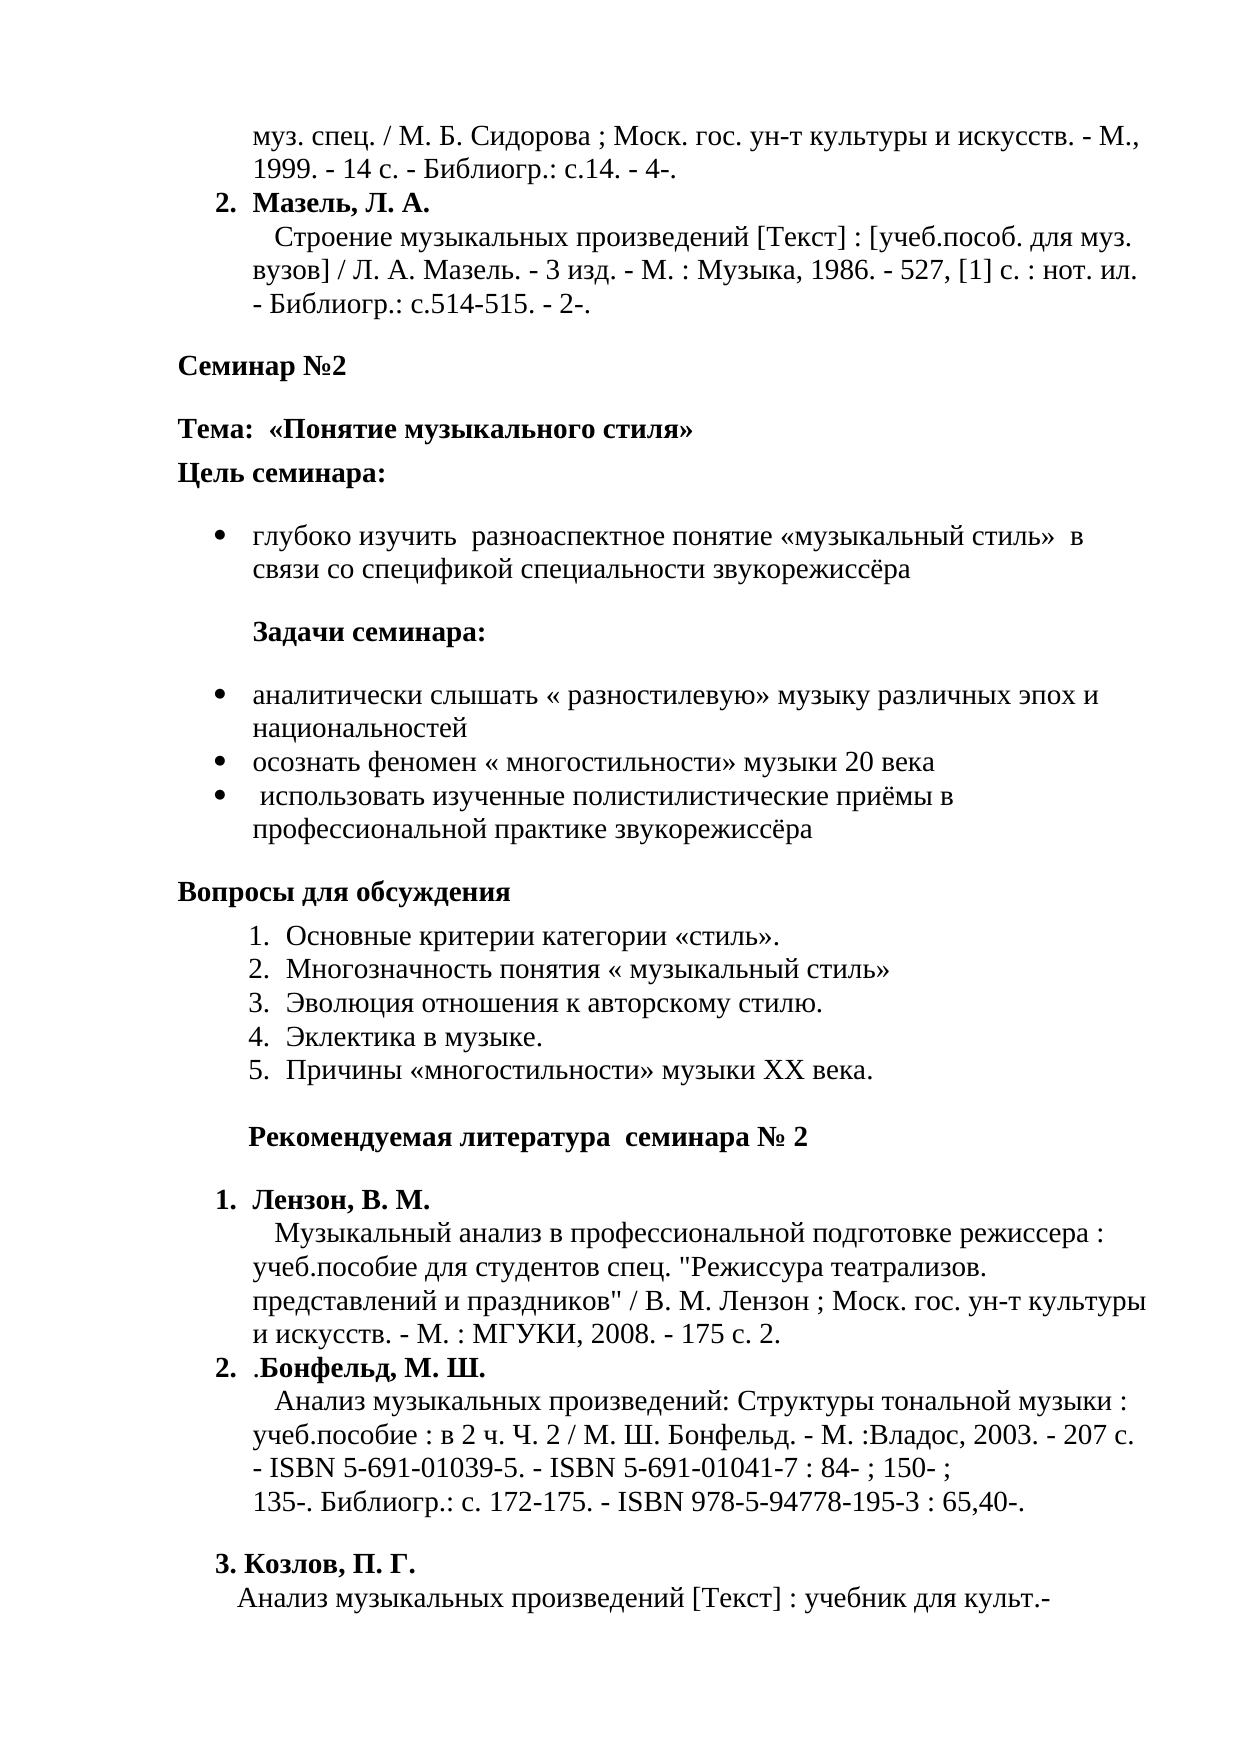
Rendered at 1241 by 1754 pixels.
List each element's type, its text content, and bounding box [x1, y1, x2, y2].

text Цель семинара: [177, 455, 1152, 489]
list Лензон, В. М. Музыкальный анализ в профессиональной подготовке режиссера : учеб.пособие для студентов спец. "Режиссура театрализов. представлений и праздников" / В. М. Лензон ; Моск. гос. ун-т культуры и искусств. - М. : МГУКИ, 2008. - 175 с. 2. [215, 1182, 1152, 1350]
list .Бонфельд, М. Ш. Анализ музыкальных произведений: Структуры тональной музыки : учеб.пособие : в 2 ч. Ч. 2 / М. Ш. Бонфельд. - М. :Владос, 2003. - 207 с. - ISBN 5-691-01039-5. - ISBN 5-691-01041-7 : 84- ; 150- ; 135-. Библиогр.: с. 172-175. - ISBN 978-5-94778-195-3 : 65,40-. [215, 1350, 1152, 1517]
list осознать феномен « многостильности» музыки 20 века [215, 744, 1152, 778]
list аналитически слышать « разностилевую» музыку различных эпох и национальностей [215, 677, 1152, 744]
list использовать изученные полистилистические приёмы в профессиональной практике звукорежиссёра [215, 778, 1152, 845]
list глубоко изучить разноаспектное понятие «музыкальный стиль» в связи со спецификой специальности звукорежиссёра [215, 518, 1152, 585]
list Многозначность понятия « музыкальный стиль» [248, 952, 1152, 985]
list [215, 118, 1152, 185]
text Семинар №2 [177, 348, 1152, 382]
text Вопросы для обсуждения [177, 874, 1152, 908]
list Основные критерии категории «стиль». [248, 918, 1152, 952]
list Мазель, Л. А. Строение музыкальных произведений [Текст] : [учеб.пособ. для муз. вузов] / Л. А. Мазель. - 3 изд. - М. : Музыка, 1986. - 527, [1] с. : нот. ил. - Библиогр.: с.514-515. - 2-. [215, 185, 1152, 319]
list Причины «многостильности» музыки ХХ века. [248, 1052, 1152, 1086]
list Эклектика в музыке. [248, 1019, 1152, 1052]
text Задачи семинара: [252, 614, 1152, 648]
text Тема: «Понятие музыкального стиля» [177, 411, 1152, 445]
list Эволюция отношения к авторскому стилю. [248, 985, 1152, 1019]
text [215, 1547, 1152, 1614]
text Рекомендуемая литература семинара № 2 [248, 1119, 1152, 1153]
